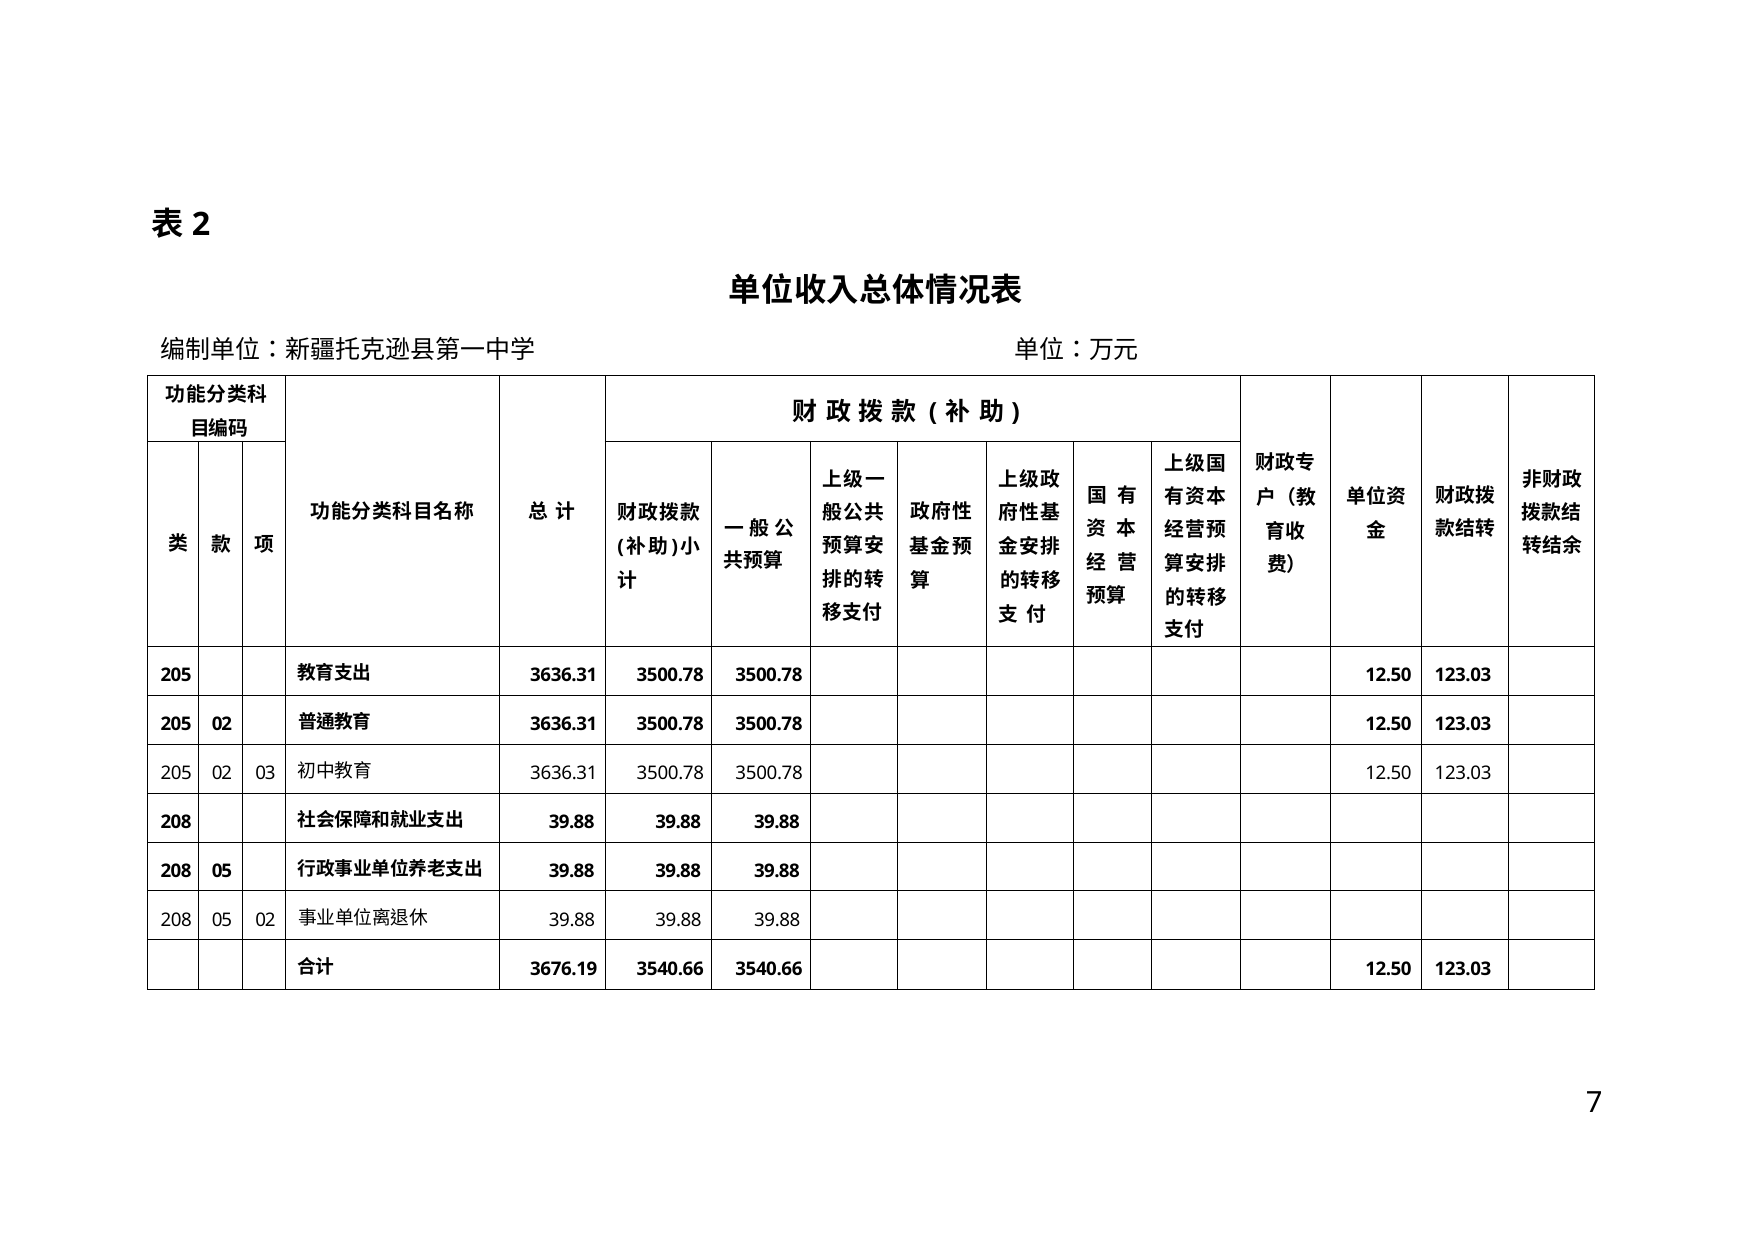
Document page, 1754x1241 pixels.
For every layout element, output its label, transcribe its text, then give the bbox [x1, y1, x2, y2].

table_cell [811, 940, 897, 989]
table_cell 03 [243, 745, 285, 792]
table_cell 39.88 [606, 794, 711, 841]
table_cell 款 [199, 442, 242, 646]
table_cell [898, 696, 986, 743]
table_header 财 政 拨 款 ( 补 助 ) [606, 376, 1240, 441]
table_cell [811, 696, 897, 743]
table_cell 3500.78 [712, 647, 810, 695]
table_cell [1074, 891, 1151, 939]
table_cell [1241, 891, 1330, 939]
table_cell 205 [148, 745, 198, 792]
table_cell 208 [148, 794, 198, 841]
table_cell [1241, 794, 1330, 841]
table_cell [1241, 843, 1330, 890]
table_cell [811, 843, 897, 890]
table_cell 02 [199, 696, 242, 743]
table_cell 3636.31 [500, 745, 605, 792]
table_cell 39.88 [500, 843, 605, 890]
table_cell 财政拨款 (补助)小 计 [606, 442, 711, 646]
table_cell [1331, 891, 1421, 939]
table_header 财政拨 款结转 [1422, 376, 1508, 646]
table_cell [1422, 843, 1508, 890]
table_cell 39.88 [500, 891, 605, 939]
table_cell 123.03 [1422, 696, 1508, 743]
table_cell 3636.31 [500, 696, 605, 743]
table_cell [199, 794, 242, 841]
table_cell [148, 940, 198, 989]
table_cell [1509, 891, 1594, 939]
table_cell 123.03 [1422, 940, 1508, 989]
text 单位收入总体情况表 [728, 270, 1604, 310]
table_cell 123.03 [1422, 647, 1508, 695]
table_cell [987, 696, 1073, 743]
table_cell [1152, 843, 1240, 890]
table_cell [987, 647, 1073, 695]
table_cell 一 般 公 共预算 [712, 442, 810, 646]
table_cell 02 [199, 745, 242, 792]
table_cell 05 [199, 891, 242, 939]
table_cell [1241, 696, 1330, 743]
table_cell [898, 745, 986, 792]
table_cell 3636.31 [500, 647, 605, 695]
table_cell [1152, 745, 1240, 792]
table_cell 205 [148, 647, 198, 695]
table_cell 39.88 [712, 891, 810, 939]
table_cell [1422, 794, 1508, 841]
table_cell [987, 843, 1073, 890]
table_cell 12.50 [1331, 647, 1421, 695]
table_cell [987, 794, 1073, 841]
table_header 功能分类科目名称 [286, 376, 499, 646]
table_cell [199, 940, 242, 989]
table_cell [199, 647, 242, 695]
table_cell 项 [243, 442, 285, 646]
table_cell [1152, 696, 1240, 743]
table_cell [243, 940, 285, 989]
table_cell 12.50 [1331, 745, 1421, 792]
table_cell 12.50 [1331, 940, 1421, 989]
table_cell [243, 843, 285, 890]
table_cell 02 [243, 891, 285, 939]
text 编制单位：新疆托克逊县第一中学 单位：万元 [160, 334, 1604, 365]
table_cell [1241, 940, 1330, 989]
table_header 财政专 户（教 育收 费） [1241, 376, 1330, 646]
table_cell 国 有 资 本 经 营 预算 [1074, 442, 1151, 646]
table_cell 12.50 [1331, 696, 1421, 743]
table_cell 3500.78 [712, 745, 810, 792]
table_cell 上级国 有资本 经营预 算安排 的转移 支付 [1152, 442, 1240, 646]
table_cell 3676.19 [500, 940, 605, 989]
table_cell [1509, 940, 1594, 989]
table_cell 123.03 [1422, 745, 1508, 792]
table_cell [1422, 891, 1508, 939]
table_cell 39.88 [606, 891, 711, 939]
table_cell [811, 745, 897, 792]
table_cell 208 [148, 843, 198, 890]
table_cell [1331, 794, 1421, 841]
table_cell [1241, 647, 1330, 695]
table_cell 39.88 [712, 843, 810, 890]
table_cell 事业单位离退休 [286, 891, 499, 939]
table_cell [1074, 794, 1151, 841]
table_cell 行政事业单位养老支出 [286, 843, 499, 890]
table_cell 3500.78 [606, 647, 711, 695]
table_cell [1074, 647, 1151, 695]
table_cell 205 [148, 696, 198, 743]
table_cell [811, 891, 897, 939]
table_cell [1152, 940, 1240, 989]
table_cell 39.88 [712, 794, 810, 841]
table_cell 上级政 府性基 金安排 的转移 支 付 [987, 442, 1073, 646]
table_cell 39.88 [606, 843, 711, 890]
table_cell 3540.66 [712, 940, 810, 989]
table_cell [987, 940, 1073, 989]
table_cell 39.88 [500, 794, 605, 841]
table_cell 普通教育 [286, 696, 499, 743]
table_cell [1074, 940, 1151, 989]
table_cell [898, 794, 986, 841]
table_cell [1074, 745, 1151, 792]
table_cell [811, 647, 897, 695]
table_cell 3540.66 [606, 940, 711, 989]
table_cell [898, 891, 986, 939]
table_cell [1152, 891, 1240, 939]
text 表 2 [151, 203, 1604, 244]
table_header 功能分类科 目编码 [148, 376, 285, 441]
table_cell [898, 843, 986, 890]
table_cell 3500.78 [606, 696, 711, 743]
table_cell [1152, 647, 1240, 695]
table_cell 3500.78 [712, 696, 810, 743]
table_cell [987, 891, 1073, 939]
table_cell 政府性 基金预 算 [898, 442, 986, 646]
table_cell [1509, 647, 1594, 695]
table_cell 05 [199, 843, 242, 890]
table_cell [1074, 843, 1151, 890]
table_cell [1152, 794, 1240, 841]
table_header 非财政 拨款结 转结余 [1509, 376, 1594, 646]
table_cell [243, 647, 285, 695]
table_cell 教育支出 [286, 647, 499, 695]
table_cell [1509, 745, 1594, 792]
table_cell 合计 [286, 940, 499, 989]
table_cell [243, 696, 285, 743]
table_cell [1241, 745, 1330, 792]
table_cell [1509, 696, 1594, 743]
table_cell 初中教育 [286, 745, 499, 792]
table_cell [1331, 843, 1421, 890]
table_cell [1074, 696, 1151, 743]
table_cell [898, 940, 986, 989]
table_cell [811, 794, 897, 841]
table_cell 类 [148, 442, 198, 646]
table_header 总 计 [500, 376, 605, 646]
table_cell [1509, 843, 1594, 890]
table_header 单位资 金 [1331, 376, 1421, 646]
table_cell 社会保障和就业支出 [286, 794, 499, 841]
table_cell 上级一 般公共 预算安 排的转 移支付 [811, 442, 897, 646]
table_cell 3500.78 [606, 745, 711, 792]
table_cell [1509, 794, 1594, 841]
table_cell [243, 794, 285, 841]
table_cell 208 [148, 891, 198, 939]
table_cell [898, 647, 986, 695]
table_cell [987, 745, 1073, 792]
